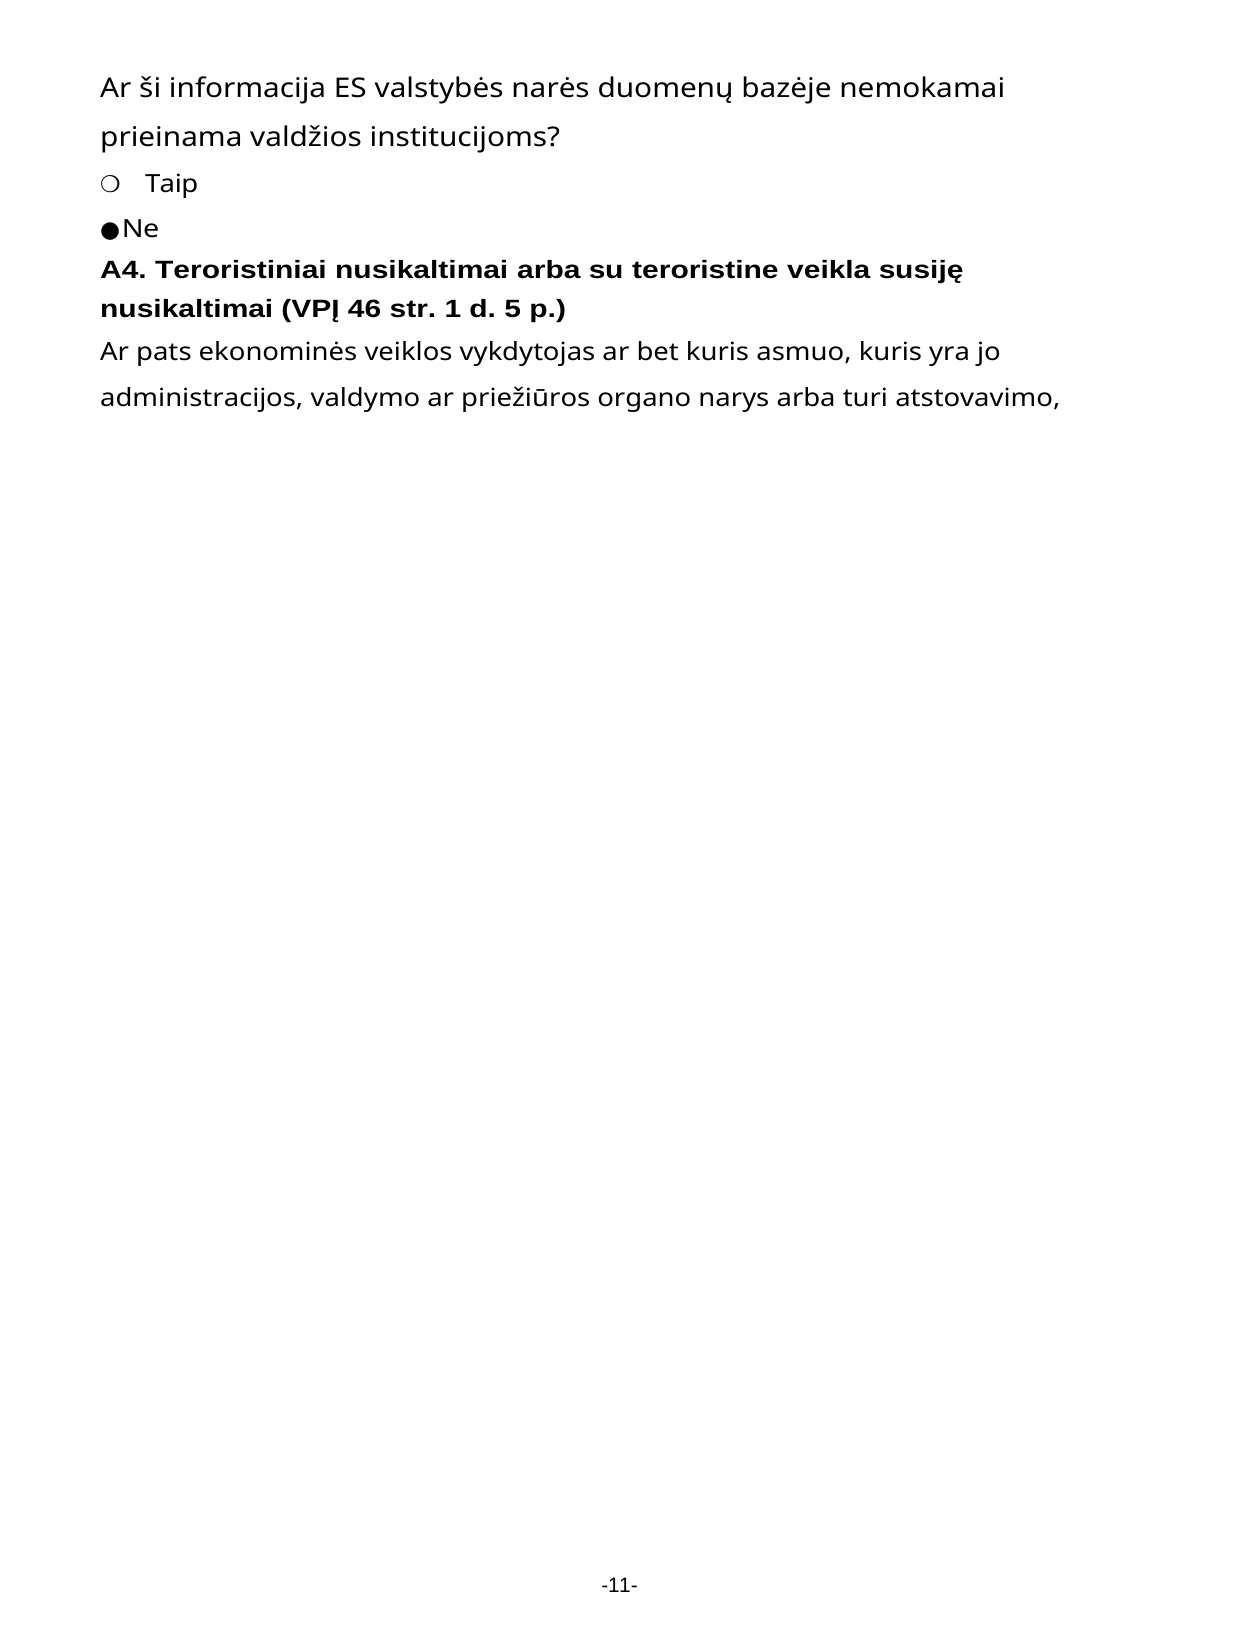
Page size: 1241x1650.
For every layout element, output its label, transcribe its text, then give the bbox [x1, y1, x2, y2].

text Ar pats ekonominės veiklos vykdytojas ar bet kuris asmuo, kuris yra jo administracijos, valdymo ar priežiūros organo narys arba turi atstovavimo, [100, 333, 1155, 413]
list Ne [100, 210, 1155, 244]
subtitle Ar ši informacija ES valstybės narės duomenų bazėje nemokamai prieinama valdžios institucijoms? [100, 69, 1155, 154]
list Taip [100, 166, 1155, 200]
subtitle A4. Teroristiniai nusikaltimai arba su teroristine veikla susiję nusikaltimai (VPĮ 46 str. 1 d. 5 p.) [100, 255, 1090, 323]
